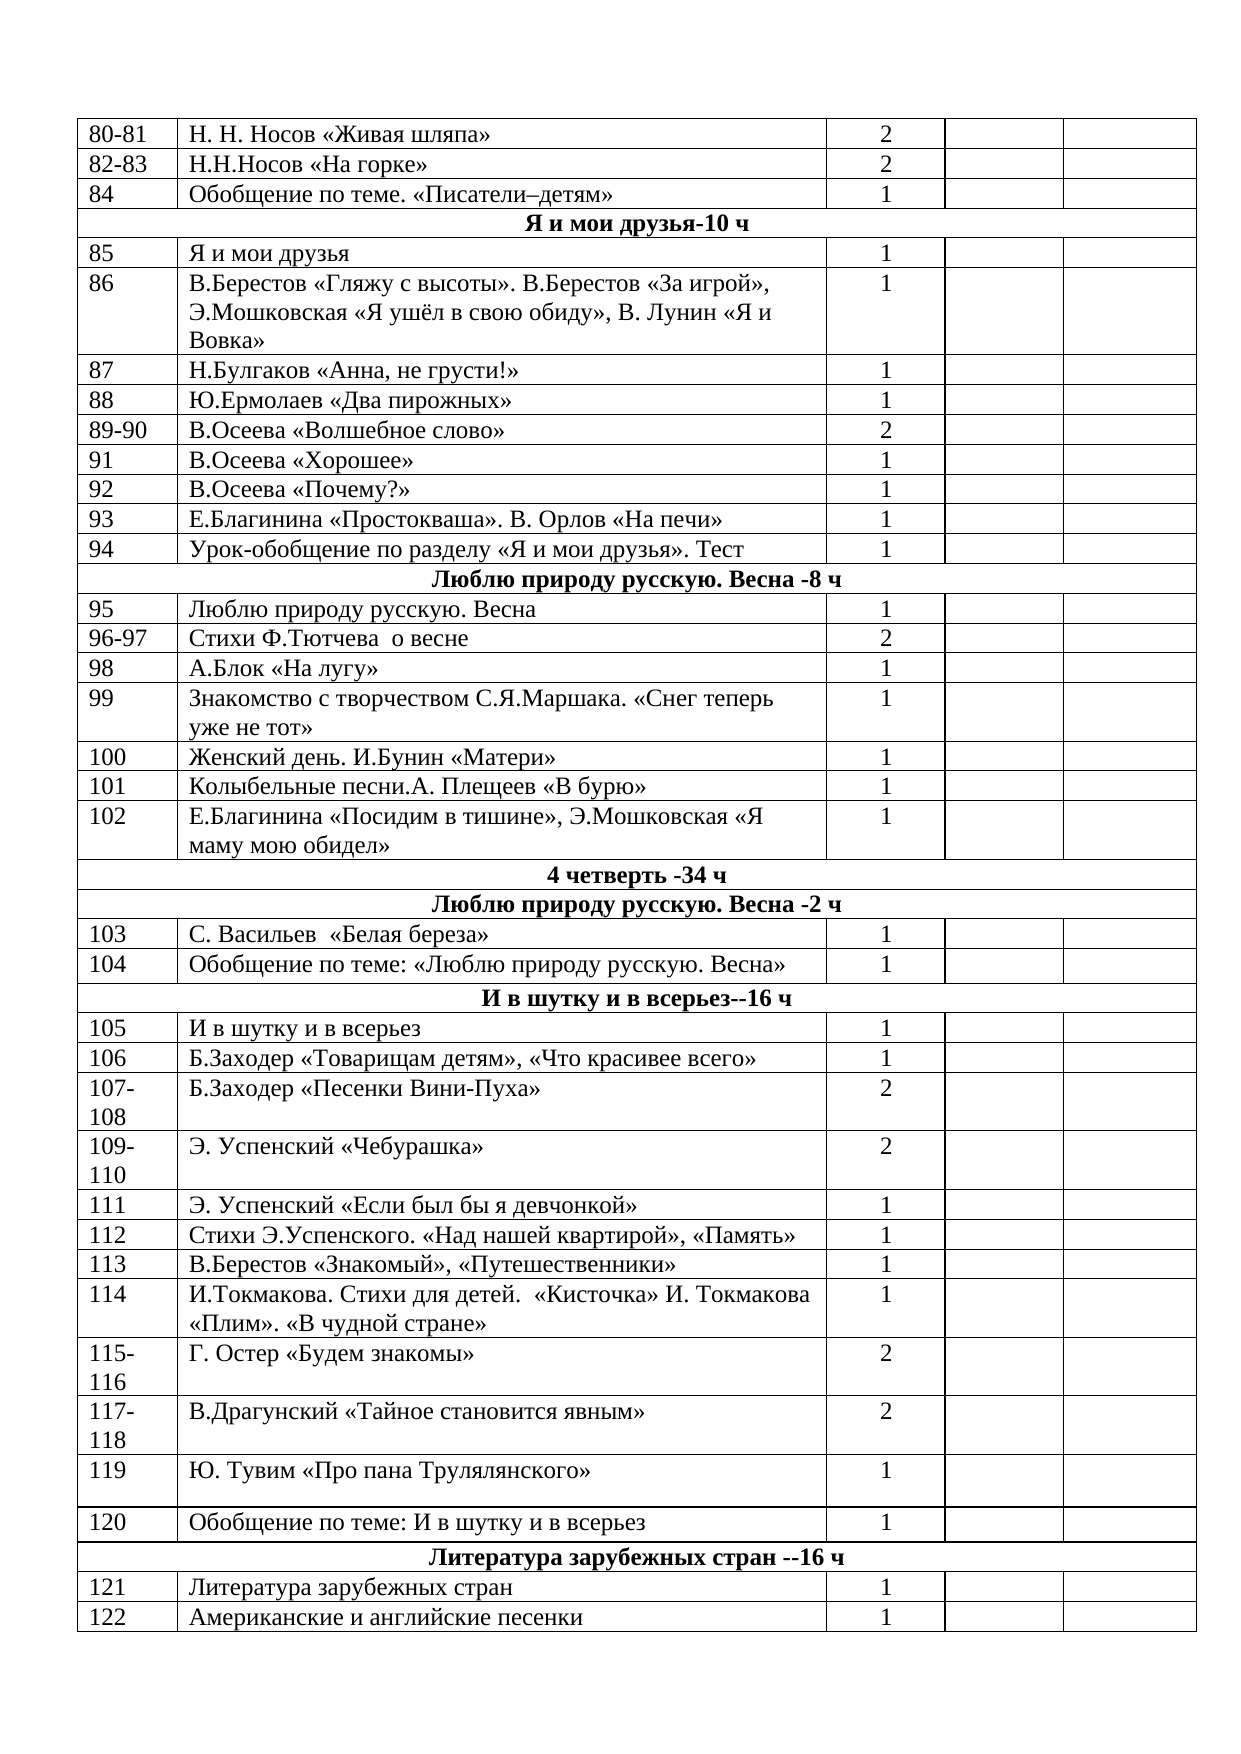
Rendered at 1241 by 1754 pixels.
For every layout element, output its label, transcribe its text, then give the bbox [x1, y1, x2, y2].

table_cell [1064, 1073, 1196, 1130]
table_cell И.Токмакова. Стихи для детей. «Кисточка» И. Токмакова «Плим». «В чудной стране» [178, 1279, 826, 1337]
table_cell [1064, 594, 1196, 622]
table_cell [1064, 119, 1196, 148]
table_cell [946, 1602, 1063, 1631]
table_cell Б.Заходер «Песенки Вини-Пуха» [178, 1073, 826, 1130]
table_cell 80-81 [78, 119, 177, 148]
table_cell [946, 268, 1063, 354]
table_cell Ю.Ермолаев «Два пирожных» [178, 385, 826, 414]
table_cell С. Васильев «Белая береза» [178, 919, 826, 948]
table_cell [1064, 742, 1196, 770]
table_cell [1064, 1602, 1196, 1631]
table_cell 1 [827, 1455, 944, 1506]
table_cell [946, 149, 1063, 178]
table_cell [946, 594, 1063, 622]
table_cell 96-97 [78, 624, 177, 652]
table_cell Американские и английские песенки [178, 1602, 826, 1631]
table_cell 2 [827, 149, 944, 178]
table_cell 1 [827, 355, 944, 384]
table_cell Люблю природу русскую. Весна [178, 594, 826, 622]
table_cell 1 [827, 919, 944, 948]
table_cell [946, 1338, 1063, 1395]
table_cell Н.Н.Носов «На горке» [178, 149, 826, 178]
table_cell [1064, 1508, 1196, 1541]
table_cell Люблю природу русскую. Весна -8 ч [78, 564, 1196, 593]
table_cell [1064, 1013, 1196, 1042]
table_cell [1064, 355, 1196, 384]
table_cell 82-83 [78, 149, 177, 178]
table_cell 1 [827, 1279, 944, 1337]
table_cell [1064, 238, 1196, 267]
table_cell [946, 119, 1063, 148]
table_cell [946, 1508, 1063, 1541]
table_cell [1064, 919, 1196, 948]
table_cell Знакомство с творчеством С.Я.Маршака. «Снег теперь уже не тот» [178, 683, 826, 741]
table_cell Э. Успенский «Если был бы я девчонкой» [178, 1190, 826, 1219]
table_cell Женский день. И.Бунин «Матери» [178, 742, 826, 770]
table_cell А.Блок «На лугу» [178, 653, 826, 682]
table_cell 94 [78, 534, 177, 563]
table_cell 104 [78, 949, 177, 982]
table_cell [946, 1279, 1063, 1337]
table_cell 1 [827, 1572, 944, 1601]
table_cell [946, 653, 1063, 682]
table_cell 98 [78, 653, 177, 682]
table_cell 112 [78, 1220, 177, 1248]
table_cell 111 [78, 1190, 177, 1219]
table_cell [946, 1396, 1063, 1454]
table_cell Обобщение по теме: «Люблю природу русскую. Весна» [178, 949, 826, 982]
table_cell [946, 179, 1063, 207]
table_cell [1064, 445, 1196, 473]
table_cell [946, 1131, 1063, 1189]
table_cell 117-118 [78, 1396, 177, 1454]
table_cell Э. Успенский «Чебурашка» [178, 1131, 826, 1189]
table_cell [1064, 149, 1196, 178]
table_cell В.Берестов «Гляжу с высоты». В.Берестов «За игрой», Э.Мошковская «Я ушёл в свою обиду», В. Лунин «Я и Вовка» [178, 268, 826, 354]
table_cell 109-110 [78, 1131, 177, 1189]
table_cell 102 [78, 801, 177, 859]
table_cell 1 [827, 268, 944, 354]
table_cell [1064, 475, 1196, 503]
table_cell [1064, 504, 1196, 533]
table_cell 2 [827, 415, 944, 444]
table_cell [1064, 801, 1196, 859]
table_cell 1 [827, 742, 944, 770]
table_cell Е.Благинина «Простокваша». В. Орлов «На печи» [178, 504, 826, 533]
table_cell [1064, 1455, 1196, 1506]
table_cell Стихи Ф.Тютчева о весне [178, 624, 826, 652]
table_cell 1 [827, 1602, 944, 1631]
table_cell 1 [827, 1043, 944, 1072]
table_cell [946, 1572, 1063, 1601]
table_cell Я и мои друзья-10 ч [78, 209, 1196, 237]
table_cell [946, 355, 1063, 384]
table_cell 121 [78, 1572, 177, 1601]
table_cell [1064, 179, 1196, 207]
table_cell Урок-обобщение по разделу «Я и мои друзья». Тест [178, 534, 826, 563]
table_cell 1 [827, 801, 944, 859]
table_cell 91 [78, 445, 177, 473]
table_cell [1064, 1279, 1196, 1337]
table_cell [1064, 534, 1196, 563]
table_cell 1 [827, 1190, 944, 1219]
table_cell [946, 742, 1063, 770]
table_cell [946, 919, 1063, 948]
table_cell 92 [78, 475, 177, 503]
table_cell 1 [827, 771, 944, 800]
table_cell Обобщение по теме. «Писатели–детям» [178, 179, 826, 207]
table_cell [1064, 385, 1196, 414]
table_cell 113 [78, 1250, 177, 1278]
table_cell [946, 504, 1063, 533]
table_cell Б.Заходер «Товарищам детям», «Что красивее всего» [178, 1043, 826, 1072]
table_cell 114 [78, 1279, 177, 1337]
table_cell 105 [78, 1013, 177, 1042]
table_cell Литература зарубежных стран --16 ч [78, 1543, 1196, 1571]
table_cell В.Берестов «Знакомый», «Путешественники» [178, 1250, 826, 1278]
table_cell [946, 771, 1063, 800]
table_cell 2 [827, 624, 944, 652]
table_cell [946, 1220, 1063, 1248]
table_cell 88 [78, 385, 177, 414]
table_cell 2 [827, 1131, 944, 1189]
table_cell Г. Остер «Будем знакомы» [178, 1338, 826, 1395]
table_cell 1 [827, 594, 944, 622]
table_cell 120 [78, 1508, 177, 1541]
table_cell 4 четверть -34 ч [78, 860, 1196, 888]
table_cell [1064, 1190, 1196, 1219]
table_cell 87 [78, 355, 177, 384]
table_cell 1 [827, 1508, 944, 1541]
table_cell [1064, 268, 1196, 354]
table_cell 2 [827, 119, 944, 148]
table_cell [946, 1250, 1063, 1278]
table_cell 1 [827, 385, 944, 414]
table_cell [1064, 683, 1196, 741]
table_cell И в шутку и в всерьез--16 ч [78, 984, 1196, 1012]
table_cell [946, 624, 1063, 652]
table_cell Я и мои друзья [178, 238, 826, 267]
table_cell Обобщение по теме: И в шутку и в всерьез [178, 1508, 826, 1541]
table_cell Литература зарубежных стран [178, 1572, 826, 1601]
table_cell 1 [827, 1250, 944, 1278]
table_cell 1 [827, 504, 944, 533]
table_cell 1 [827, 179, 944, 207]
table_cell 89-90 [78, 415, 177, 444]
table_cell Н.Булгаков «Анна, не грусти!» [178, 355, 826, 384]
table_cell И в шутку и в всерьез [178, 1013, 826, 1042]
table_cell Стихи Э.Успенского. «Над нашей квартирой», «Память» [178, 1220, 826, 1248]
table_cell Ю. Тувим «Про пана Трулялянского» [178, 1455, 826, 1506]
table_cell 99 [78, 683, 177, 741]
table_cell [1064, 415, 1196, 444]
table_cell 95 [78, 594, 177, 622]
table_cell 2 [827, 1396, 944, 1454]
table_cell 100 [78, 742, 177, 770]
table_cell [1064, 1572, 1196, 1601]
table_cell [1064, 771, 1196, 800]
table_cell [1064, 949, 1196, 982]
table_cell Е.Благинина «Посидим в тишине», Э.Мошковская «Я маму мою обидел» [178, 801, 826, 859]
table_cell Колыбельные песни.А. Плещеев «В бурю» [178, 771, 826, 800]
table_cell 1 [827, 238, 944, 267]
table_cell [946, 445, 1063, 473]
table_cell [946, 801, 1063, 859]
table_cell [1064, 1250, 1196, 1278]
table_cell [946, 385, 1063, 414]
table_cell [1064, 1043, 1196, 1072]
table_cell 1 [827, 1220, 944, 1248]
table_cell [946, 475, 1063, 503]
table_cell 93 [78, 504, 177, 533]
table_cell 1 [827, 949, 944, 982]
table_cell [946, 415, 1063, 444]
table_cell 122 [78, 1602, 177, 1631]
table_cell [946, 1013, 1063, 1042]
table_cell 2 [827, 1338, 944, 1395]
table_cell [946, 683, 1063, 741]
table_cell В.Осеева «Хорошее» [178, 445, 826, 473]
table_cell [946, 1455, 1063, 1506]
table_cell Люблю природу русскую. Весна -2 ч [78, 890, 1196, 918]
table_cell 107-108 [78, 1073, 177, 1130]
table_cell 1 [827, 534, 944, 563]
table_cell 1 [827, 1013, 944, 1042]
table_cell [946, 238, 1063, 267]
table_cell 1 [827, 683, 944, 741]
table_cell 85 [78, 238, 177, 267]
table_cell [1064, 1338, 1196, 1395]
table_cell 1 [827, 445, 944, 473]
table_cell 115-116 [78, 1338, 177, 1395]
table_cell 101 [78, 771, 177, 800]
table_cell [946, 534, 1063, 563]
table_cell 2 [827, 1073, 944, 1130]
table_cell [1064, 653, 1196, 682]
table_cell [1064, 1396, 1196, 1454]
table_cell 119 [78, 1455, 177, 1506]
table_cell В.Осеева «Волшебное слово» [178, 415, 826, 444]
table_cell 106 [78, 1043, 177, 1072]
table_cell [946, 1043, 1063, 1072]
table_cell 1 [827, 475, 944, 503]
table_cell 103 [78, 919, 177, 948]
table_cell [946, 1190, 1063, 1219]
table_cell 86 [78, 268, 177, 354]
table_cell В.Осеева «Почему?» [178, 475, 826, 503]
table_cell [946, 949, 1063, 982]
table_cell [1064, 1131, 1196, 1189]
table_cell 84 [78, 179, 177, 207]
table_cell В.Драгунский «Тайное становится явным» [178, 1396, 826, 1454]
table_cell Н. Н. Носов «Живая шляпа» [178, 119, 826, 148]
table_cell [1064, 624, 1196, 652]
table_cell [1064, 1220, 1196, 1248]
table_cell [946, 1073, 1063, 1130]
table_cell 1 [827, 653, 944, 682]
